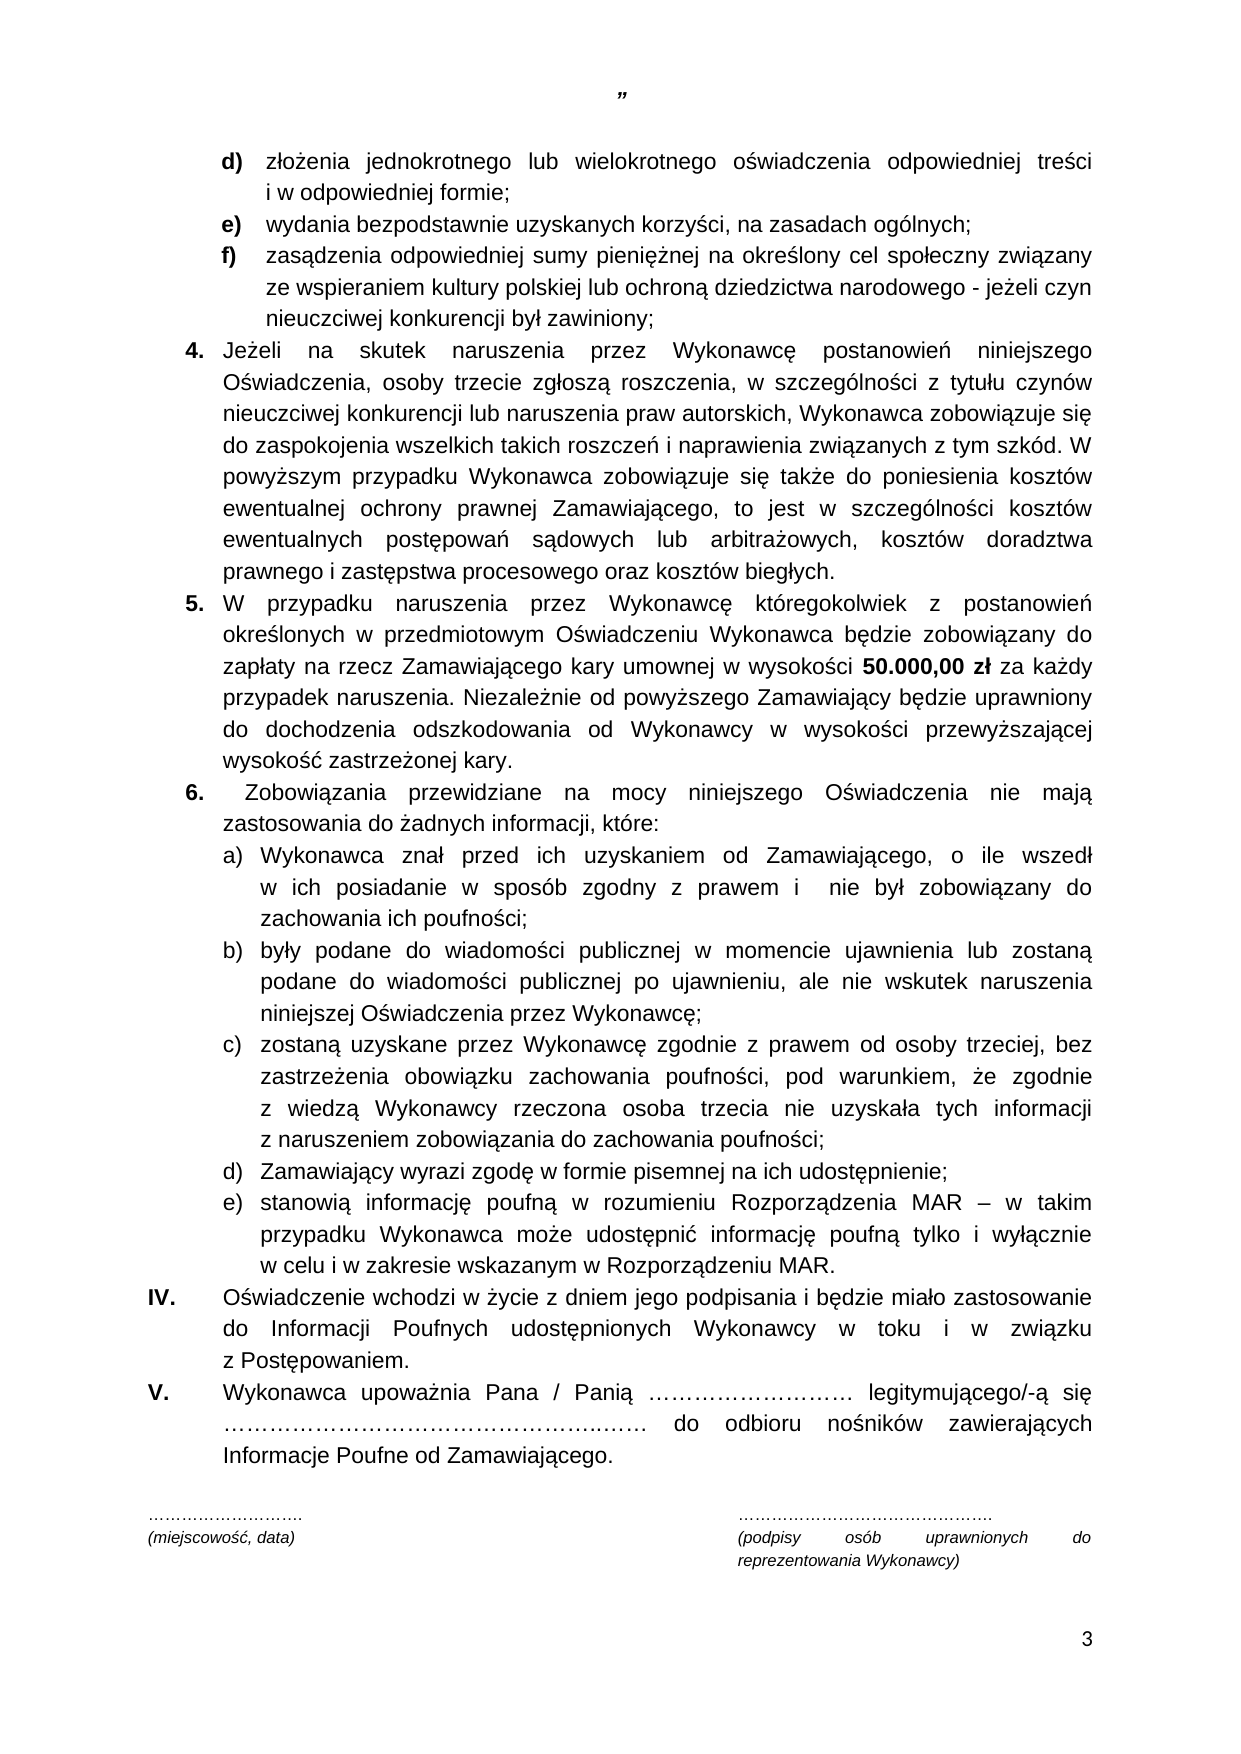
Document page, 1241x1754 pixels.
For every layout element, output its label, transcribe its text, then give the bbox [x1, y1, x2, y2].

list Wykonawca znał przed ich uzyskaniem od Zamawiającego, o ile wszedł w ich posiadanie w sposób zgodny z prawem i nie był zobowiązany do zachowania ich poufności; [223, 842, 1093, 931]
list wydania bezpodstawnie uzyskanych korzyści, na zasadach ogólnych; [184, 211, 1093, 237]
list Zamawiający wyrazi zgodę w formie pisemnej na ich udostępnienie; [223, 1158, 1093, 1184]
list złożenia jednokrotnego lub wielokrotnego oświadczenia odpowiedniej treści i w odpowiedniej formie; [221, 148, 1093, 206]
text (miejscowość, data) (podpisy osób uprawnionych do reprezentowania Wykonawcy) [148, 1528, 1093, 1570]
list zostaną uzyskane przez Wykonawcę zgodnie z prawem od osoby trzeciej, bez zastrzeżenia obowiązku zachowania poufności, pod warunkiem, że zgodnie z wiedzą Wykonawcy rzeczona osoba trzecia nie uzyskała tych informacji z naruszeniem zobowiązania do zachowania poufności; [223, 1031, 1093, 1152]
list stanowią informację poufną w rozumieniu Rozporządzenia MAR – w takim przypadku Wykonawca może udostępnić informację poufną tylko i wyłącznie w celu i w zakresie wskazanym w Rozporządzeniu MAR. [223, 1189, 1093, 1279]
list Jeżeli na skutek naruszenia przez Wykonawcę postanowień niniejszego Oświadczenia, osoby trzecie zgłoszą roszczenia, w szczególności z tytułu czynów nieuczciwej konkurencji lub naruszenia praw autorskich, Wykonawca zobowiązuje się do zaspokojenia wszelkich takich roszczeń i naprawienia związanych z tym szkód. W powyższym przypadku Wykonawca zobowiązuje się także do poniesienia kosztów ewentualnej ochrony prawnej Zamawiającego, to jest w szczególności kosztów ewentualnych postępowań sądowych lub arbitrażowych, kosztów doradztwa prawnego i zastępstwa procesowego oraz kosztów biegłych. [185, 337, 1093, 584]
list Wykonawca upoważnia Pana / Panią ……………………… legitymującego/-ą się …………………………………………..…… do odbioru nośników zawierających Informacje Poufne od Zamawiającego. [148, 1378, 1093, 1468]
list W przypadku naruszenia przez Wykonawcę któregokolwiek z postanowień określonych w przedmiotowym Oświadczeniu Wykonawca będzie zobowiązany do zapłaty na rzecz Zamawiającego kary umownej w wysokości 50.000,00 zł za każdy przypadek naruszenia. Niezależnie od powyższego Zamawiający będzie uprawniony do dochodzenia odszkodowania od Wykonawcy w wysokości przewyższającej wysokość zastrzeżonej kary. [185, 589, 1093, 774]
list zasądzenia odpowiedniej sumy pieniężnej na określony cel społeczny związany ze wspieraniem kultury polskiej lub ochroną dziedzictwa narodowego - jeżeli czyn nieuczciwej konkurencji był zawiniony; [221, 242, 1093, 332]
list Zobowiązania przewidziane na mocy niniejszego Oświadczenia nie mają zastosowania do żadnych informacji, które: [185, 779, 1093, 837]
list Oświadczenie wchodzi w życie z dniem jego podpisania i będzie miało zastosowanie do Informacji Poufnych udostępnionych Wykonawcy w toku i w związku z Postępowaniem. [148, 1284, 1093, 1373]
list były podane do wiadomości publicznej w momencie ujawnienia lub zostaną podane do wiadomości publicznej po ujawnieniu, ale nie wskutek naruszenia niniejszej Oświadczenia przez Wykonawcę; [223, 937, 1093, 1026]
text ………………………. ………………………………………. [148, 1505, 1093, 1524]
